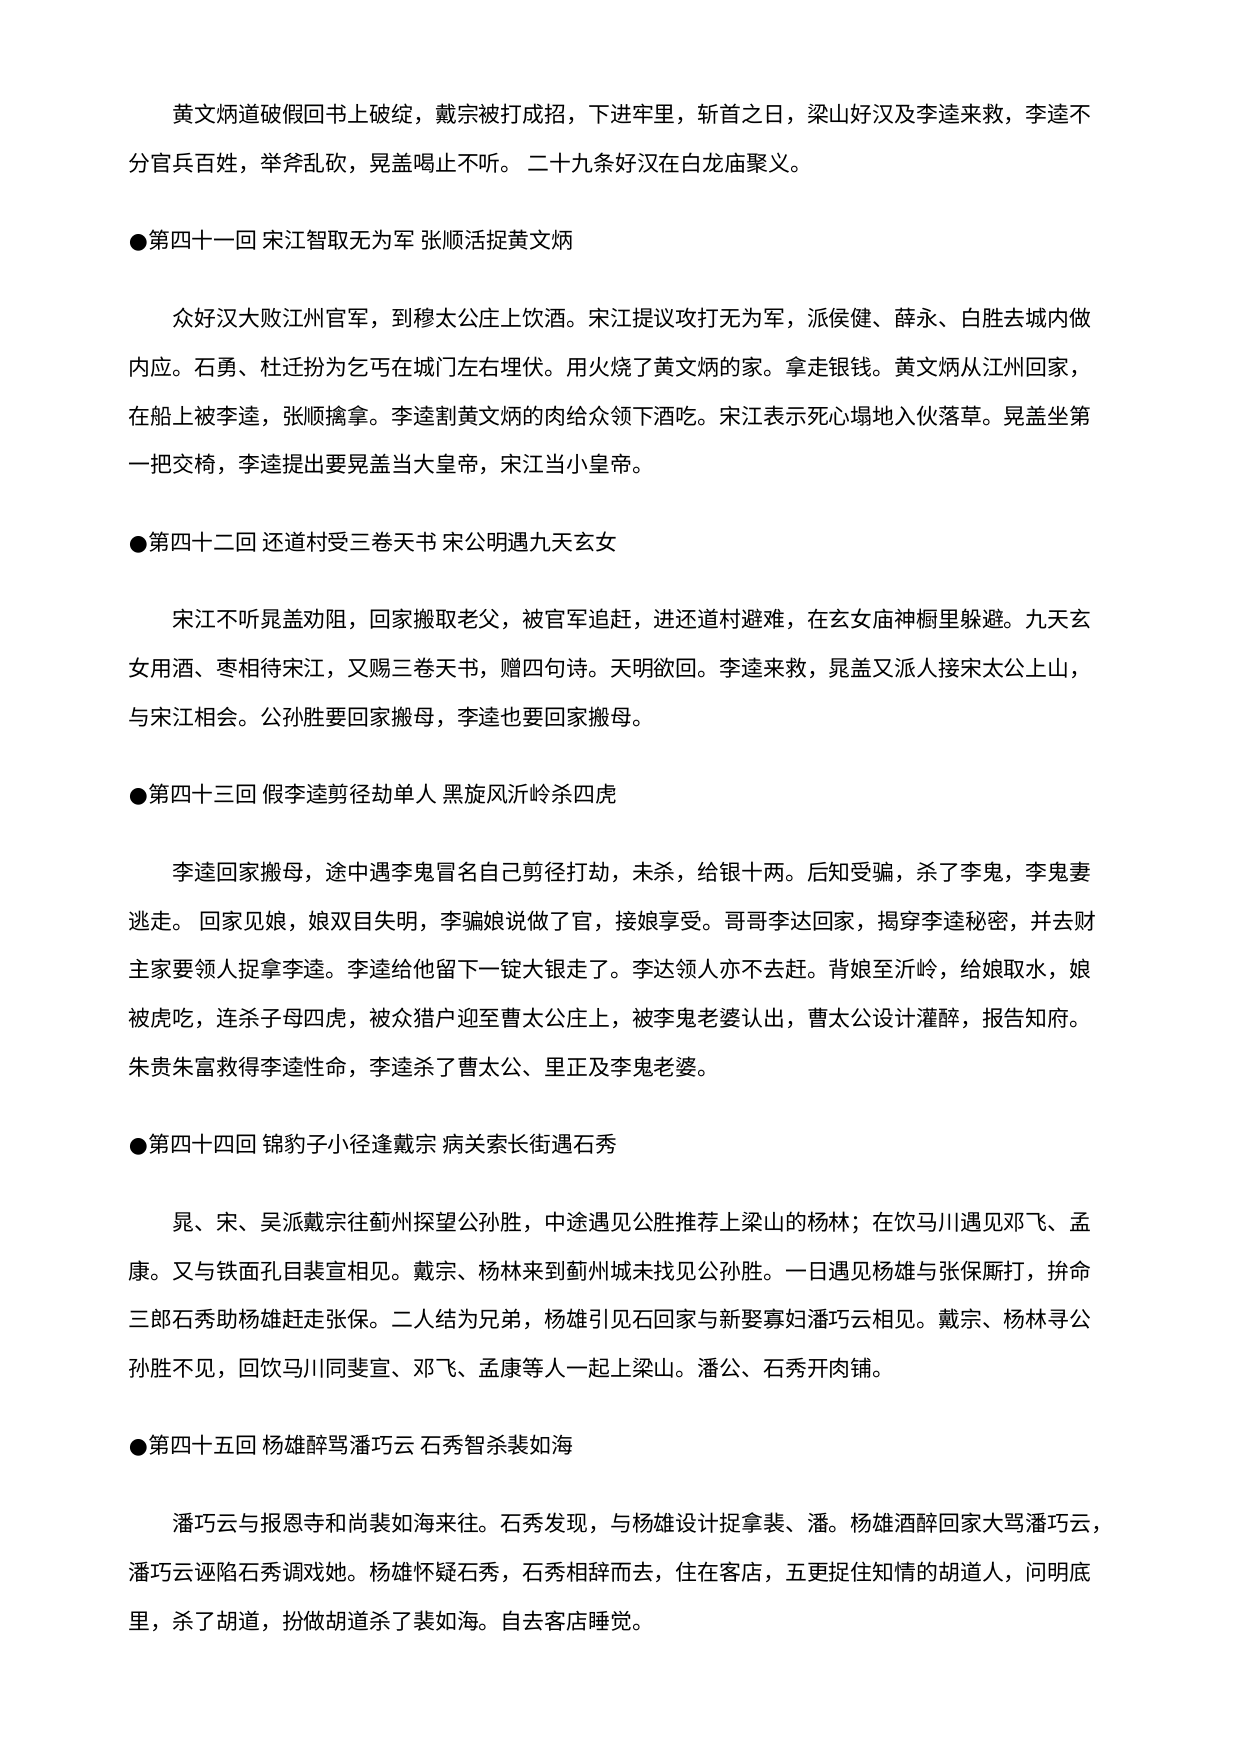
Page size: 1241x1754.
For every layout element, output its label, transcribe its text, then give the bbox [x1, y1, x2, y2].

text 黄文炳道破假回书上破绽，戴宗被打成招，下进牢里，斩首之日，梁山好汉及李逵来救，李逵不分官兵百姓，举斧乱砍，晃盖喝止不听。 二十九条好汉在白龙庙聚义。 [129, 97, 1111, 178]
text 潘巧云与报恩寺和尚裴如海来往。石秀发现，与杨雄设计捉拿裴、潘。杨雄酒醉回家大骂潘巧云，潘巧云诬陷石秀调戏她。杨雄怀疑石秀，石秀相辞而去，住在客店，五更捉住知情的胡道人，问明底里，杀了胡道，扮做胡道杀了裴如海。自去客店睡觉。 [129, 1506, 1111, 1636]
text ●第四十二回 还道村受三卷天书 宋公明遇九天玄女 [129, 524, 1111, 557]
text 晁、宋、吴派戴宗往蓟州探望公孙胜，中途遇见公胜推荐上梁山的杨林；在饮马川遇见邓飞、孟康。又与铁面孔目裴宣相见。戴宗、杨林来到蓟州城未找见公孙胜。一日遇见杨雄与张保厮打，拚命三郎石秀助杨雄赶走张保。二人结为兄弟，杨雄引见石回家与新娶寡妇潘巧云相见。戴宗、杨林寻公孙胜不见，回饮马川同斐宣、邓飞、孟康等人一起上梁山。潘公、石秀开肉铺。 [129, 1204, 1111, 1383]
text ●第四十五回 杨雄醉骂潘巧云 石秀智杀裴如海 [129, 1428, 1111, 1461]
text ●第四十三回 假李逵剪径劫单人 黑旋风沂岭杀四虎 [129, 777, 1111, 809]
text 李逵回家搬母，途中遇李鬼冒名自己剪径打劫，未杀，给银十两。后知受骗，杀了李鬼，李鬼妻逃走。 回家见娘，娘双目失明，李骗娘说做了官，接娘享受。哥哥李达回家，揭穿李逵秘密，并去财主家要领人捉拿李逵。李逵给他留下一锭大银走了。李达领人亦不去赶。背娘至沂岭，给娘取水，娘被虎吃，连杀子母四虎，被众猎户迎至曹太公庄上，被李鬼老婆认出，曹太公设计灌醉，报告知府。朱贵朱富救得李逵性命，李逵杀了曹太公、里正及李鬼老婆。 [129, 854, 1111, 1082]
text 众好汉大败江州官军，到穆太公庄上饮酒。宋江提议攻打无为军，派侯健、薛永、白胜去城内做内应。石勇、杜迁扮为乞丐在城门左右埋伏。用火烧了黄文炳的家。拿走银钱。黄文炳从江州回家，在船上被李逵，张顺擒拿。李逵割黄文炳的肉给众领下酒吃。宋江表示死心塌地入伙落草。晃盖坐第一把交椅，李逵提出要晃盖当大皇帝，宋江当小皇帝。 [129, 301, 1111, 479]
text 宋江不听晁盖劝阻，回家搬取老父，被官军追赶，进还道村避难，在玄女庙神橱里躲避。九天玄女用酒、枣相待宋江，又赐三卷天书，赠四句诗。天明欲回。李逵来救，晁盖又派人接宋太公上山，与宋江相会。公孙胜要回家搬母，李逵也要回家搬母。 [129, 602, 1111, 732]
text ●第四十一回 宋江智取无为军 张顺活捉黄文炳 [129, 223, 1111, 256]
text ●第四十四回 锦豹子小径逢戴宗 病关索长街遇石秀 [129, 1127, 1111, 1159]
